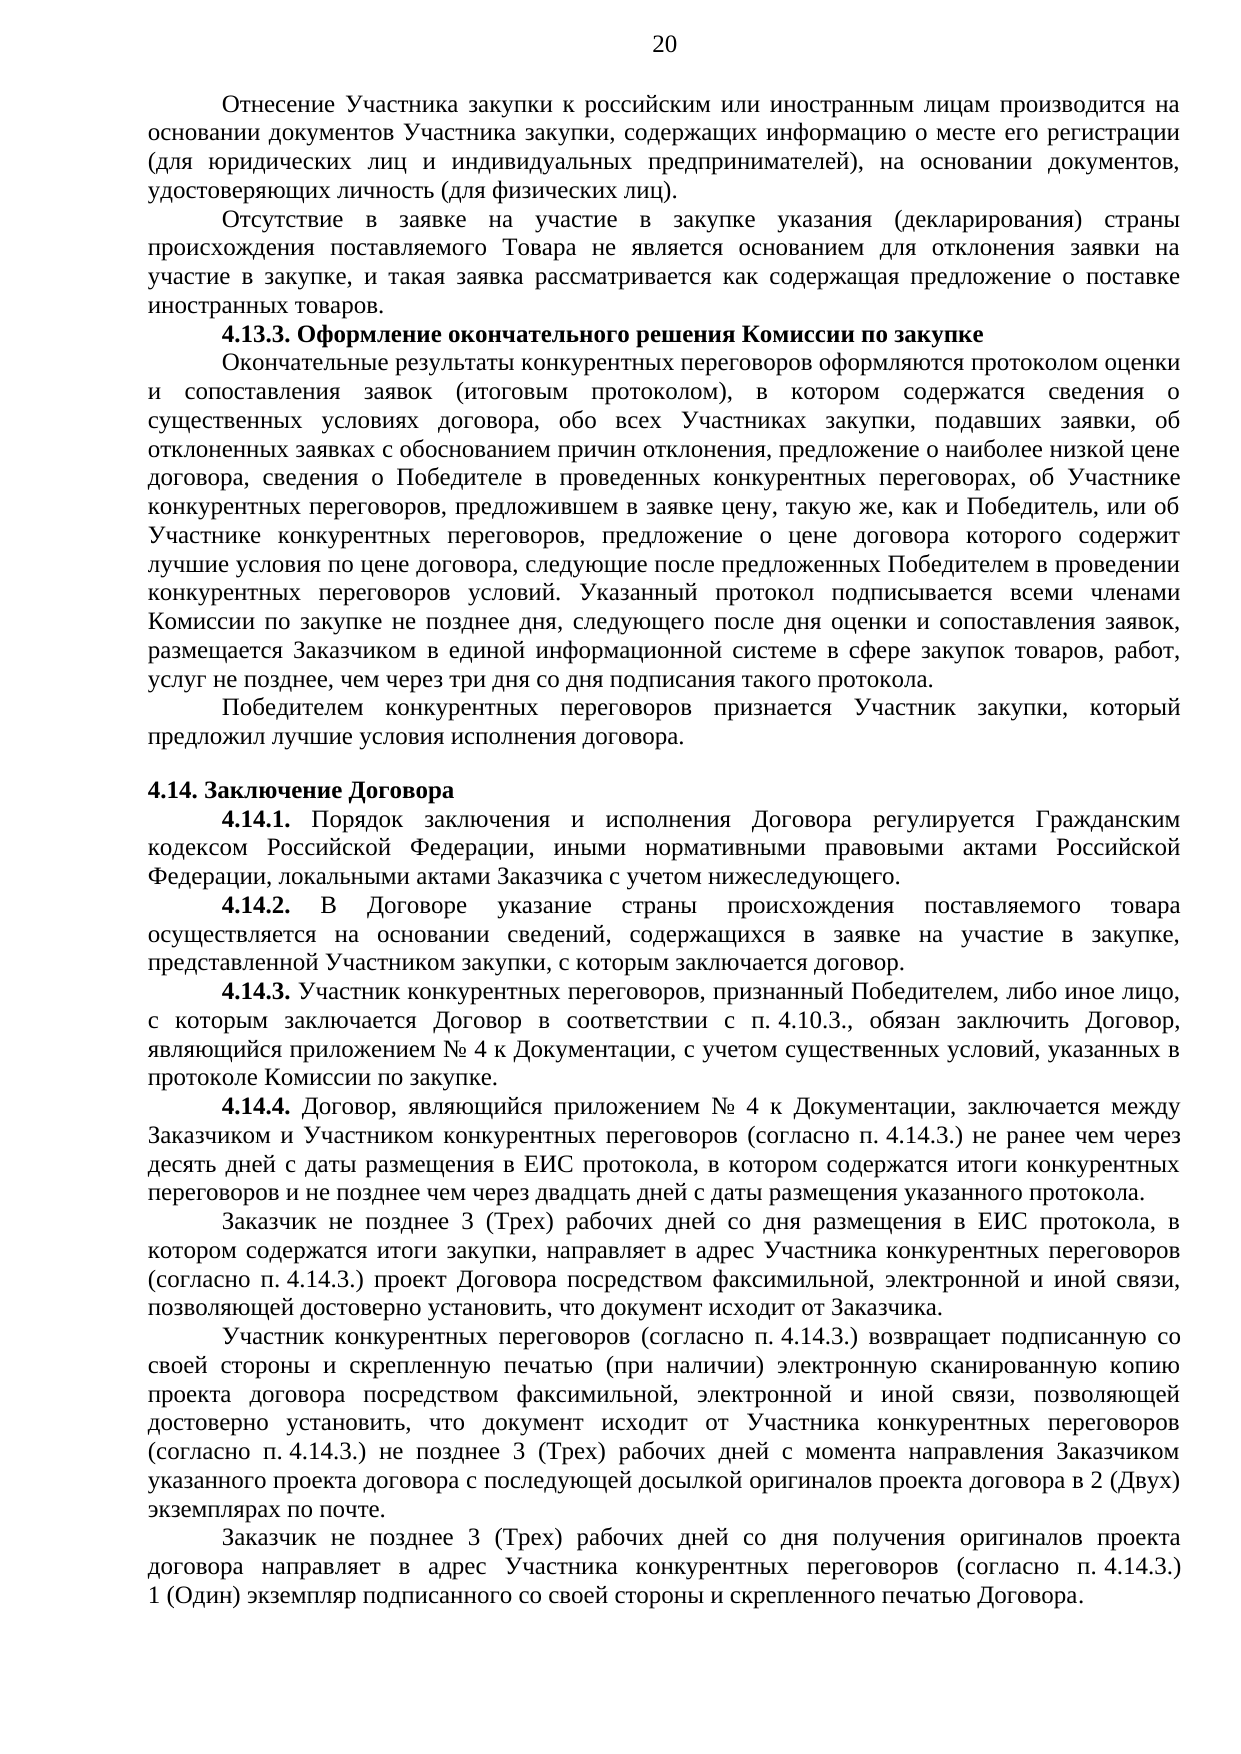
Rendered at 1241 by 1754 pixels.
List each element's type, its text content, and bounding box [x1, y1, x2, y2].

text 4.14. Заключение Договора [148, 775, 1181, 804]
text Заказчик не позднее 3 (Трех) рабочих дней со дня размещения в ЕИС протокола, в котором содержатся итоги закупки, направляет в адрес Участника конкурентных переговоров (согласно п. 4.14.3.) проект Договора посредством факсимильной, электронной и иной связи, позволяющей достоверно установить, что документ исходит от Заказчика. [148, 1206, 1181, 1321]
text Окончательные результаты конкурентных переговоров оформляются протоколом оценки и сопоставления заявок (итоговым протоколом), в котором содержатся сведения о существенных условиях договора, обо всех Участниках закупки, подавших заявки, об отклоненных заявках с обоснованием причин отклонения, предложение о наиболее низкой цене договора, сведения о Победителе в проведенных конкурентных переговорах, об Участнике конкурентных переговоров, предложившем в заявке цену, такую же, как и Победитель, или об Участнике конкурентных переговоров, предложение о цене договора которого содержит лучшие условия по цене договора, следующие после предложенных Победителем в проведении конкурентных переговоров условий. Указанный протокол подписывается всеми членами Комиссии по закупке не позднее дня, следующего после дня оценки и сопоставления заявок, размещается Заказчиком в единой информационной системе в сфере закупок товаров, работ, услуг не позднее, чем через три дня со дня подписания такого протокола. [148, 347, 1181, 692]
text Заказчик не позднее 3 (Трех) рабочих дней со дня получения оригиналов проекта договора направляет в адрес Участника конкурентных переговоров (согласно п. 4.14.3.) 1 (Один) экземпляр подписанного со своей стороны и скрепленного печатью Договора. [148, 1522, 1181, 1609]
text 4.14.3. Участник конкурентных переговоров, признанный Победителем, либо иное лицо, с которым заключается Договор в соответствии с п. 4.10.3., обязан заключить Договор, являющийся приложением № 4 к Документации, с учетом существенных условий, указанных в протоколе Комиссии по закупке. [148, 976, 1181, 1091]
text Участник конкурентных переговоров (согласно п. 4.14.3.) возвращает подписанную со своей стороны и скрепленную печатью (при наличии) электронную сканированную копию проекта договора посредством факсимильной, электронной и иной связи, позволяющей достоверно установить, что документ исходит от Участника конкурентных переговоров (согласно п. 4.14.3.) не позднее 3 (Трех) рабочих дней с момента направления Заказчиком указанного проекта договора с последующей досылкой оригиналов проекта договора в 2 (Двух) экземплярах по почте. [148, 1321, 1181, 1522]
text Отнесение Участника закупки к российским или иностранным лицам производится на основании документов Участника закупки, содержащих информацию о месте его регистрации (для юридических лиц и индивидуальных предпринимателей), на основании документов, удостоверяющих личность (для физических лиц). [148, 89, 1181, 204]
text 4.14.4. Договор, являющийся приложением № 4 к Документации, заключается между Заказчиком и Участником конкурентных переговоров (согласно п. 4.14.3.) не ранее чем через десять дней с даты размещения в ЕИС протокола, в котором содержатся итоги конкурентных переговоров и не позднее чем через двадцать дней с даты размещения указанного протокола. [148, 1091, 1181, 1206]
text 4.13.3. Оформление окончательного решения Комиссии по закупке [148, 319, 1181, 347]
text Победителем конкурентных переговоров признается Участник закупки, который предложил лучшие условия исполнения договора. [148, 692, 1181, 750]
text 4.14.2. В Договоре указание страны происхождения поставляемого товара осуществляется на основании сведений, содержащихся в заявке на участие в закупке, представленной Участником закупки, с которым заключается договор. [148, 890, 1181, 976]
text 4.14.1. Порядок заключения и исполнения Договора регулируется Гражданским кодексом Российской Федерации, иными нормативными правовыми актами Российской Федерации, локальными актами Заказчика с учетом нижеследующего. [148, 804, 1181, 890]
text Отсутствие в заявке на участие в закупке указания (декларирования) страны происхождения поставляемого Товара не является основанием для отклонения заявки на участие в закупке, и такая заявка рассматривается как содержащая предложение о поставке иностранных товаров. [148, 204, 1181, 319]
